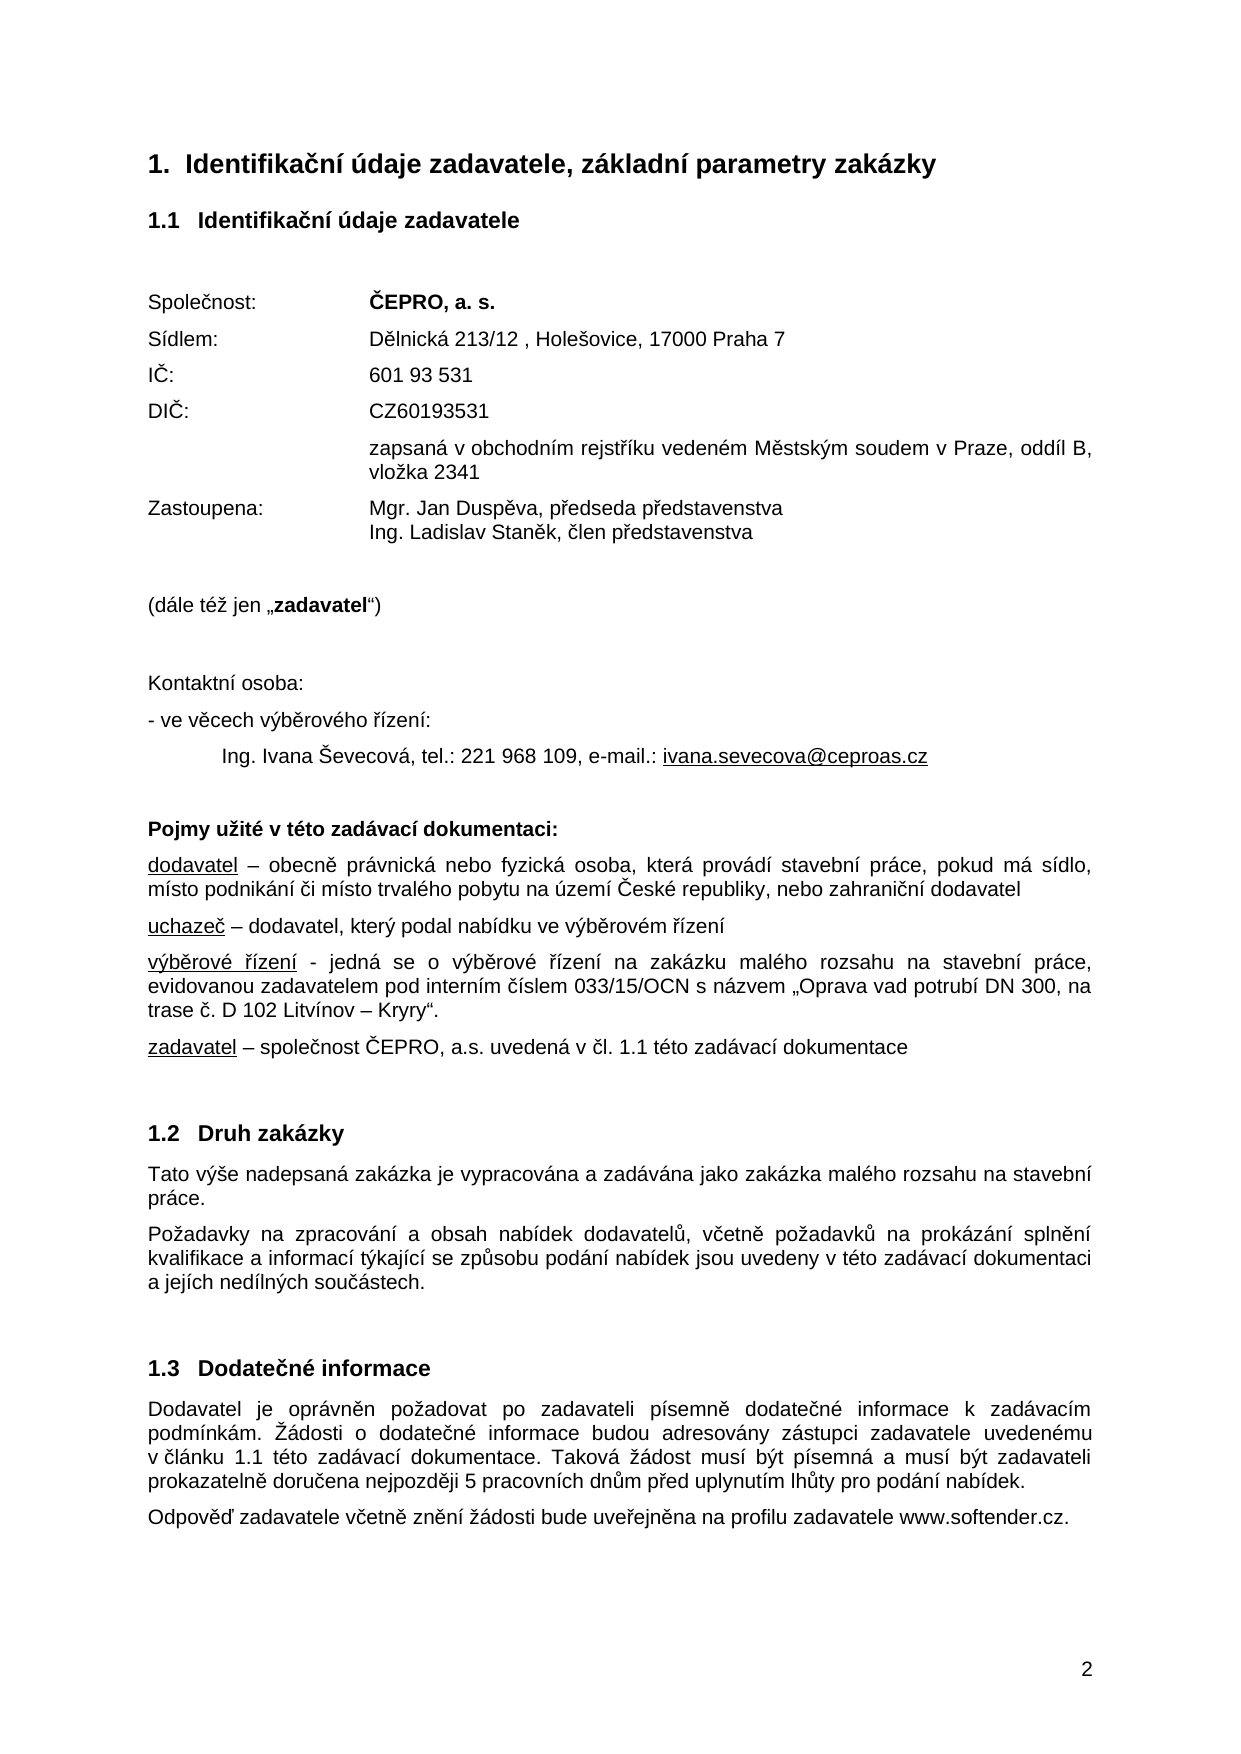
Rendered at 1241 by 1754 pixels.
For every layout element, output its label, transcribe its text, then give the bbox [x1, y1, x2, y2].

text Dodavatel je oprávněn požadovat po zadavateli písemně dodatečné informace k zadávacím podmínkám. Žádosti o dodatečné informace budou adresovány zástupci zadavatele uvedenému v článku 1.1 této zadávací dokumentace. Taková žádost musí být písemná a musí být zadavateli prokazatelně doručena nejpozději 5 pracovních dnům před uplynutím lhůty pro podání nabídek. [148, 1397, 1093, 1492]
text Požadavky na zpracování a obsah nabídek dodavatelů, včetně požadavků na prokázání splnění kvalifikace a informací týkající se způsobu podání nabídek jsou uvedeny v této zadávací dokumentaci a jejích nedílných součástech. [148, 1222, 1093, 1294]
text Ing. Ivana Ševecová, tel.: 221 968 109, e-mail.: ivana.sevecova@ceproas.cz [148, 744, 1093, 768]
subtitle Druh zakázky [148, 1120, 1093, 1146]
text dodavatel – obecně právnická nebo fyzická osoba, která provádí stavební práce, pokud má sídlo, místo podnikání či místo trvalého pobytu na území České republiky, nebo zahraniční dodavatel [148, 853, 1093, 901]
text zapsaná v obchodním rejstříku vedeném Městským soudem v Praze, oddíl B, vložka 2341 [369, 436, 1093, 484]
text uchazeč – dodavatel, který podal nabídku ve výběrovém řízení [148, 914, 1093, 938]
text IČ: 601 93 531 [148, 363, 1093, 387]
text Odpověď zadavatele včetně znění žádosti bude uveřejněna na profilu zadavatele www.softender.cz. [148, 1505, 1093, 1529]
text Společnost: ČEPRO, a. s. [148, 290, 1093, 314]
text DIČ: CZ60193531 [148, 399, 1093, 423]
text Zastoupena: Mgr. Jan Duspěva, předseda představenstva Ing. Ladislav Staněk, člen představenstva [148, 496, 1093, 544]
text Tato výše nadepsaná zakázka je vypracována a zadávána jako zakázka malého rozsahu na stavební práce. [148, 1161, 1093, 1209]
subtitle Dodatečné informace [148, 1355, 1093, 1381]
text výběrové řízení - jedná se o výběrové řízení na zakázku malého rozsahu na stavební práce, evidovanou zadavatelem pod interním číslem 033/15/OCN s názvem „Oprava vad potrubí DN 300, na trase č. D 102 Litvínov – Kryry“. [148, 950, 1093, 1022]
subtitle Identifikační údaje zadavatele, základní parametry zakázky [148, 148, 1093, 179]
text - ve věcech výběrového řízení: [148, 707, 1093, 731]
subtitle Identifikační údaje zadavatele [148, 207, 1093, 233]
text (dále též jen „zadavatel“) [148, 593, 1093, 617]
text Pojmy užité v této zadávací dokumentaci: [148, 817, 1093, 841]
text Sídlem: Dělnická 213/12 , Holešovice, 17000 Praha 7 [148, 326, 1093, 350]
text zadavatel – společnost ČEPRO, a.s. uvedená v čl. 1.1 této zadávací dokumentace [148, 1034, 1093, 1058]
text Kontaktní osoba: [148, 671, 1093, 695]
